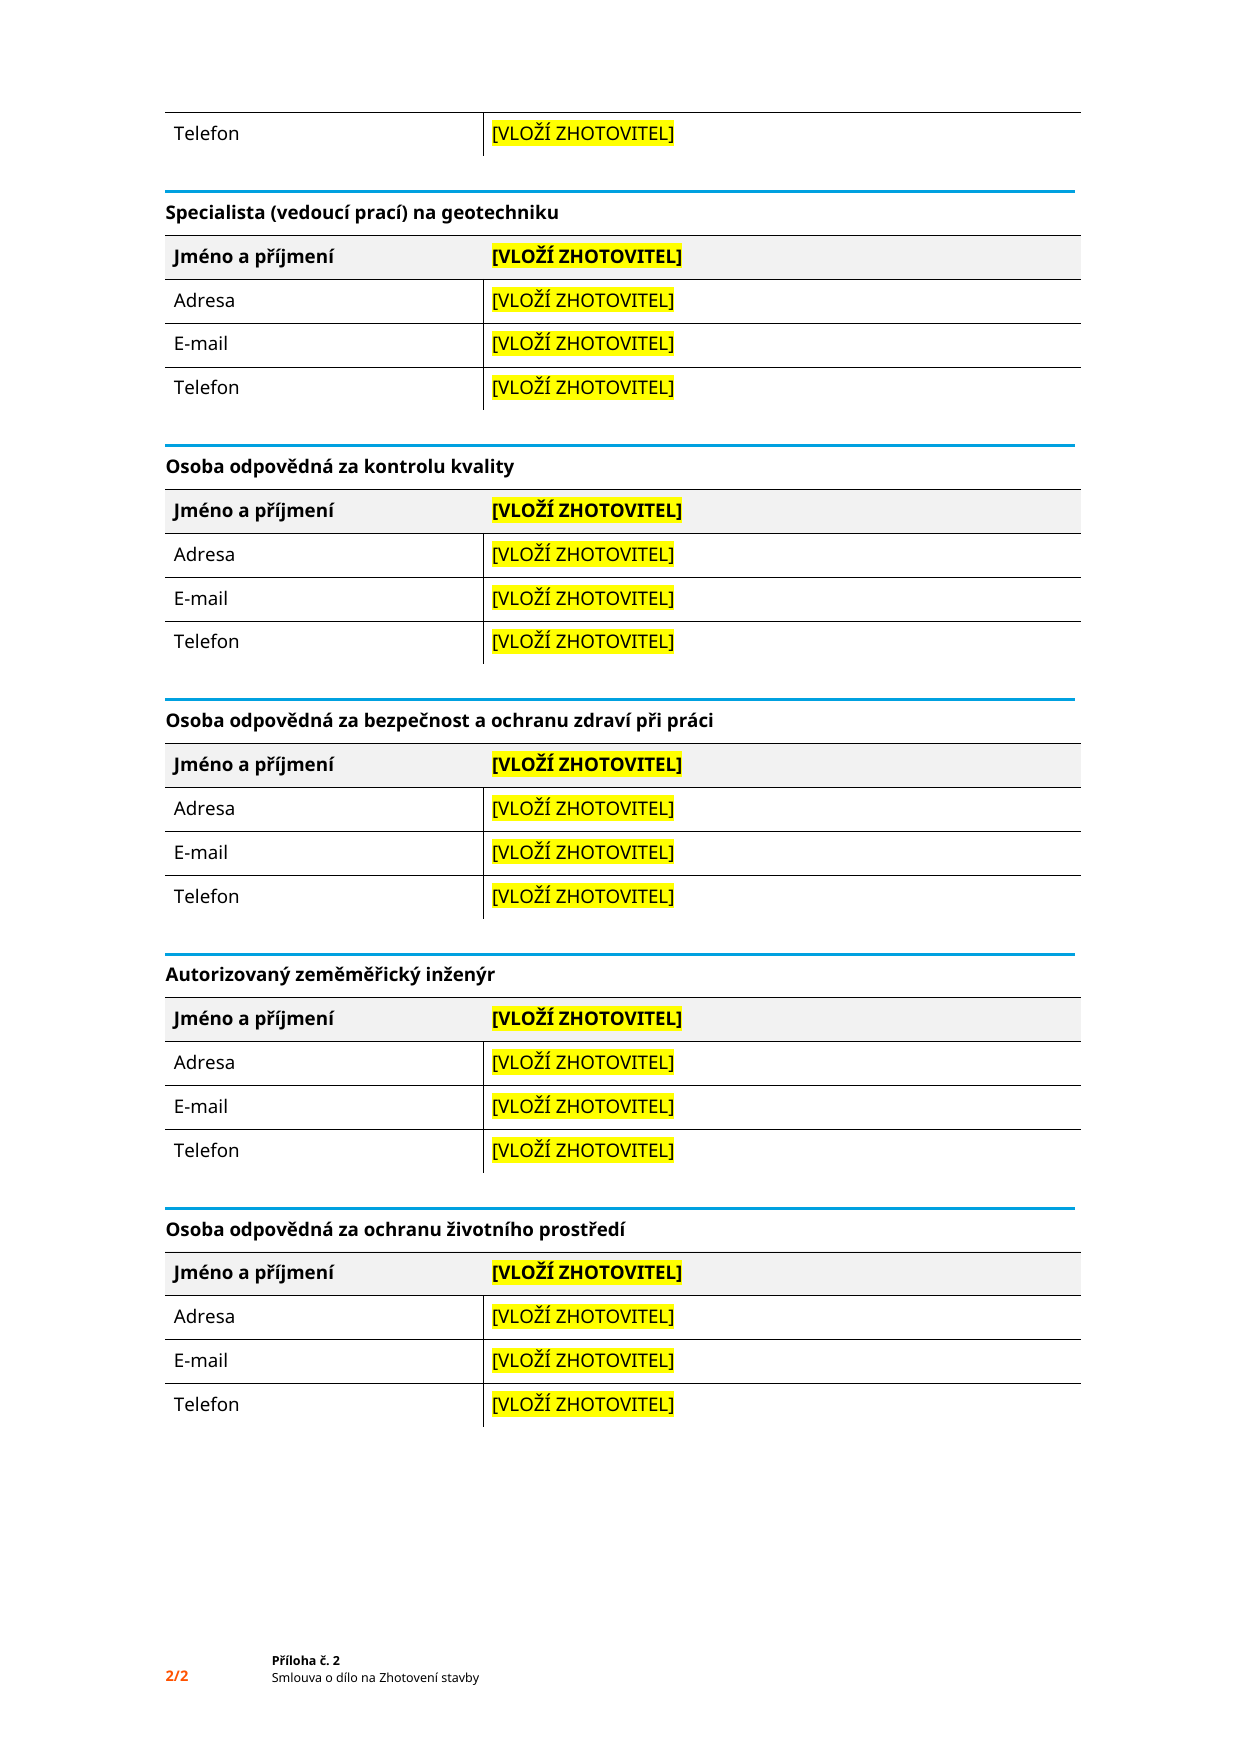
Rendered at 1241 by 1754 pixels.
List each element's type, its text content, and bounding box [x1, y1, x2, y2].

table_cell [VLOŽÍ ZHOTOVITEL] [484, 1130, 1081, 1173]
table_cell [VLOŽÍ ZHOTOVITEL] [484, 1384, 1081, 1427]
table_cell Adresa [165, 1296, 483, 1339]
table_header Jméno a příjmení [165, 1253, 484, 1295]
table_cell E-mail [165, 1340, 483, 1383]
table_header Jméno a příjmení [165, 236, 484, 279]
table_cell [VLOŽÍ ZHOTOVITEL] [484, 1086, 1081, 1129]
table_cell [VLOŽÍ ZHOTOVITEL] [484, 788, 1081, 831]
table_cell Telefon [165, 1384, 483, 1427]
table_header [VLOŽÍ ZHOTOVITEL] [484, 490, 1081, 533]
table_cell Adresa [165, 534, 483, 577]
table_cell Adresa [165, 788, 483, 831]
table_cell [VLOŽÍ ZHOTOVITEL] [484, 832, 1081, 875]
table_cell [VLOŽÍ ZHOTOVITEL] [484, 534, 1081, 577]
table_cell [VLOŽÍ ZHOTOVITEL] [484, 368, 1081, 410]
table_header Jméno a příjmení [165, 998, 484, 1041]
table_header [VLOŽÍ ZHOTOVITEL] [484, 236, 1081, 279]
text Osoba odpovědná za bezpečnost a ochranu zdraví při práci [165, 701, 1075, 733]
table_cell Telefon [165, 1130, 483, 1173]
table_header [VLOŽÍ ZHOTOVITEL] [484, 998, 1081, 1041]
table_header [VLOŽÍ ZHOTOVITEL] [484, 744, 1081, 787]
table_cell [VLOŽÍ ZHOTOVITEL] [484, 324, 1081, 366]
text Osoba odpovědná za kontrolu kvality [165, 447, 1075, 479]
table_cell [VLOŽÍ ZHOTOVITEL] [484, 280, 1081, 322]
table_cell E-mail [165, 1086, 483, 1129]
table_cell [VLOŽÍ ZHOTOVITEL] [484, 876, 1081, 918]
table_cell [VLOŽÍ ZHOTOVITEL] [484, 1042, 1081, 1085]
table_cell [VLOŽÍ ZHOTOVITEL] [484, 622, 1081, 664]
table_header Jméno a příjmení [165, 744, 484, 787]
table_header [VLOŽÍ ZHOTOVITEL] [484, 1253, 1081, 1295]
table_cell [VLOŽÍ ZHOTOVITEL] [484, 1340, 1081, 1383]
table_cell Telefon [165, 622, 483, 664]
table_cell E-mail [165, 578, 483, 621]
text Autorizovaný zeměměřický inženýr [165, 956, 1075, 987]
table_cell [VLOŽÍ ZHOTOVITEL] [484, 113, 1081, 156]
table_cell Adresa [165, 280, 483, 322]
table_header Jméno a příjmení [165, 490, 484, 533]
table_cell [VLOŽÍ ZHOTOVITEL] [484, 1296, 1081, 1339]
table_cell Telefon [165, 876, 483, 918]
table_cell E-mail [165, 324, 483, 366]
text Osoba odpovědná za ochranu životního prostředí [165, 1210, 1075, 1241]
table_cell Telefon [165, 113, 483, 156]
table_cell E-mail [165, 832, 483, 875]
text Specialista (vedoucí prací) na geotechniku [165, 193, 1075, 225]
table_cell [VLOŽÍ ZHOTOVITEL] [484, 578, 1081, 621]
table_cell Telefon [165, 368, 483, 410]
table_cell Adresa [165, 1042, 483, 1085]
